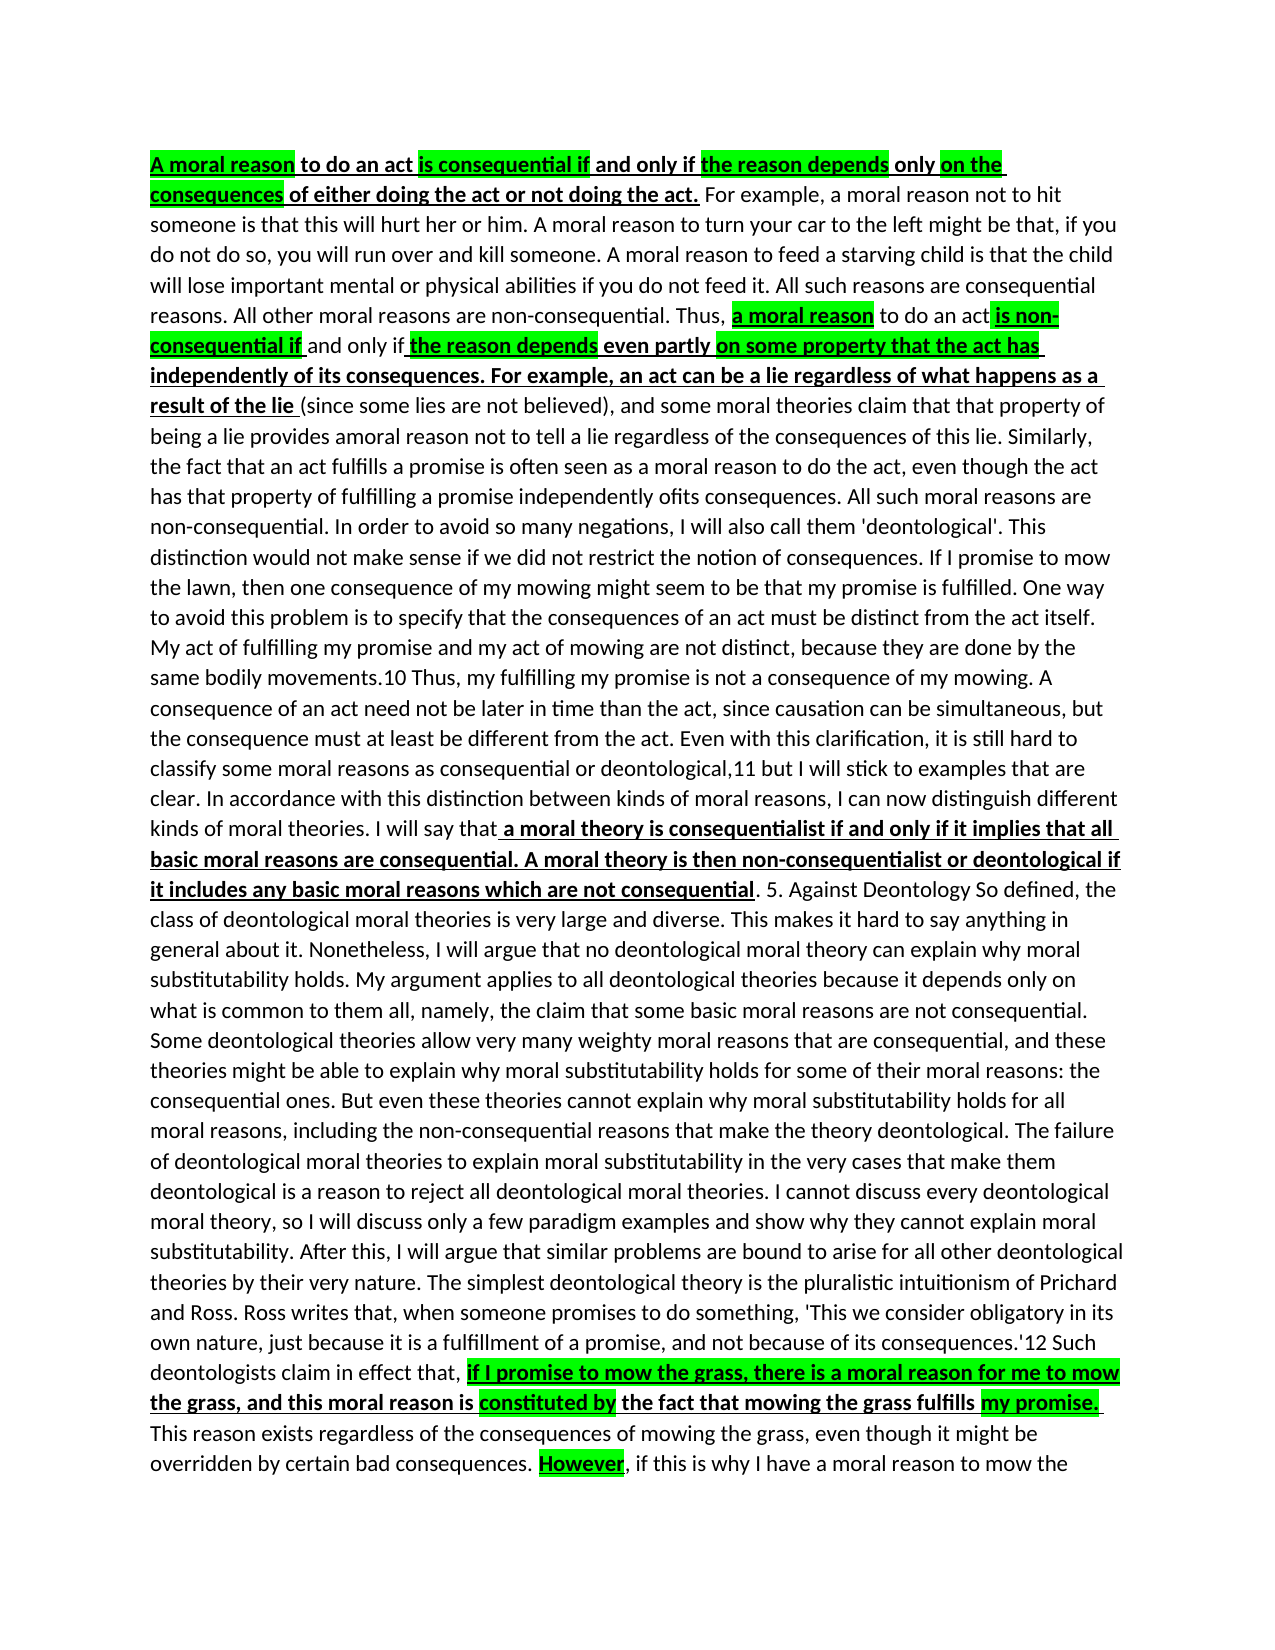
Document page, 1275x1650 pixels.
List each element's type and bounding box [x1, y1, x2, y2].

text [150, 150, 1125, 1477]
